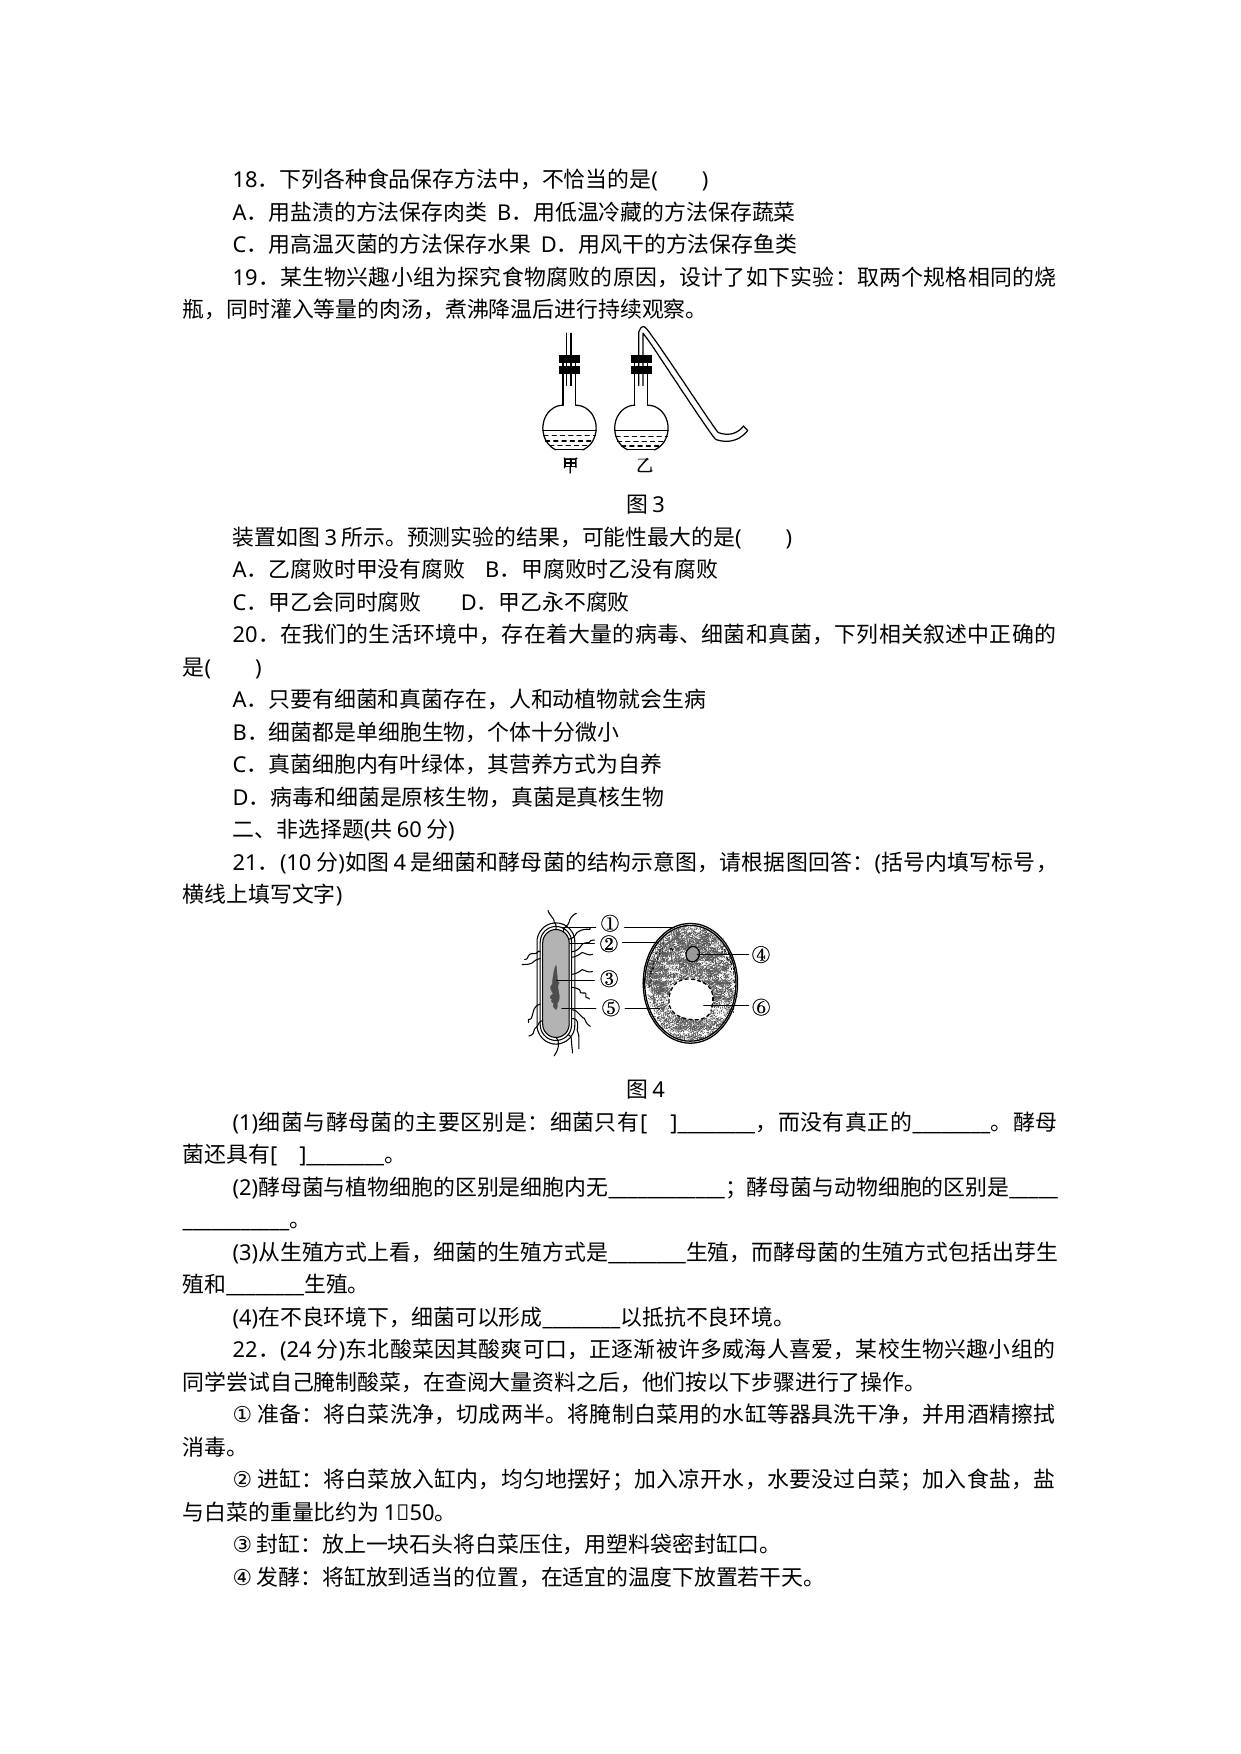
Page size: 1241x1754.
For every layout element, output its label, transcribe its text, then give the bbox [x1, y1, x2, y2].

text A．乙腐败时甲没有腐败 B．甲腐败时乙没有腐败 [182, 552, 1058, 584]
text ①准备：将白菜洗净，切成两半。将腌制白菜用的水缸等器具洗干净，并用酒精擦拭消毒。 [182, 1397, 1058, 1462]
text ②进缸：将白菜放入缸内，均匀地摆好；加入凉开水，水要没过白菜；加入食盐，盐与白菜的重量比约为150。 [182, 1462, 1058, 1527]
text 22．(24分)东北酸菜因其酸爽可口，正逐渐被许多威海人喜爱，某校生物兴趣小组的同学尝试自己腌制酸菜，在查阅大量资料之后，他们按以下步骤进行了操作。 [182, 1332, 1058, 1397]
text B．细菌都是单细胞生物，个体十分微小 [182, 714, 1058, 747]
text A．只要有细菌和真菌存在，人和动植物就会生病 [182, 682, 1058, 714]
text C．真菌细胞内有叶绿体，其营养方式为自养 [182, 747, 1058, 779]
text 图3 [182, 487, 1058, 519]
text (2)酵母菌与植物细胞的区别是细胞内无____________；酵母菌与动物细胞的区别是________________。 [182, 1169, 1058, 1234]
text D．病毒和细菌是原核生物，真菌是真核生物 [182, 779, 1058, 812]
text A．用盐渍的方法保存肉类 B．用低温冷藏的方法保存蔬菜 [182, 194, 1058, 227]
text 19．某生物兴趣小组为探究食物腐败的原因，设计了如下实验：取两个规格相同的烧瓶，同时灌入等量的肉汤，煮沸降温后进行持续观察。 [182, 259, 1058, 324]
text (4)在不良环境下，细菌可以形成________以抵抗不良环境。 [182, 1299, 1058, 1332]
text C．甲乙会同时腐败 D．甲乙永不腐败 [182, 584, 1058, 617]
text (3)从生殖方式上看，细菌的生殖方式是________生殖，而酵母菌的生殖方式包括出芽生殖和________生殖。 [182, 1234, 1058, 1299]
text C．用高温灭菌的方法保存水果 D．用风干的方法保存鱼类 [182, 227, 1058, 259]
text 21．(10分)如图4是细菌和酵母菌的结构示意图，请根据图回答：(括号内填写标号，横线上填写文字) [182, 844, 1058, 909]
text ③封缸：放上一块石头将白菜压住，用塑料袋密封缸口。 [182, 1527, 1058, 1559]
text 20．在我们的生活环境中，存在着大量的病毒、细菌和真菌，下列相关叙述中正确的是( ) [182, 617, 1058, 682]
text 二、非选择题(共60分) [182, 812, 1058, 844]
text ④发酵：将缸放到适当的位置，在适宜的温度下放置若干天。 [182, 1559, 1058, 1592]
text 18．下列各种食品保存方法中，不恰当的是( ) [182, 162, 1058, 194]
text 装置如图3所示。预测实验的结果，可能性最大的是( ) [182, 519, 1058, 552]
text (1)细菌与酵母菌的主要区别是：细菌只有[ ]________，而没有真正的________。酵母菌还具有[ ]________。 [182, 1104, 1058, 1169]
text 图4 [182, 1072, 1058, 1104]
